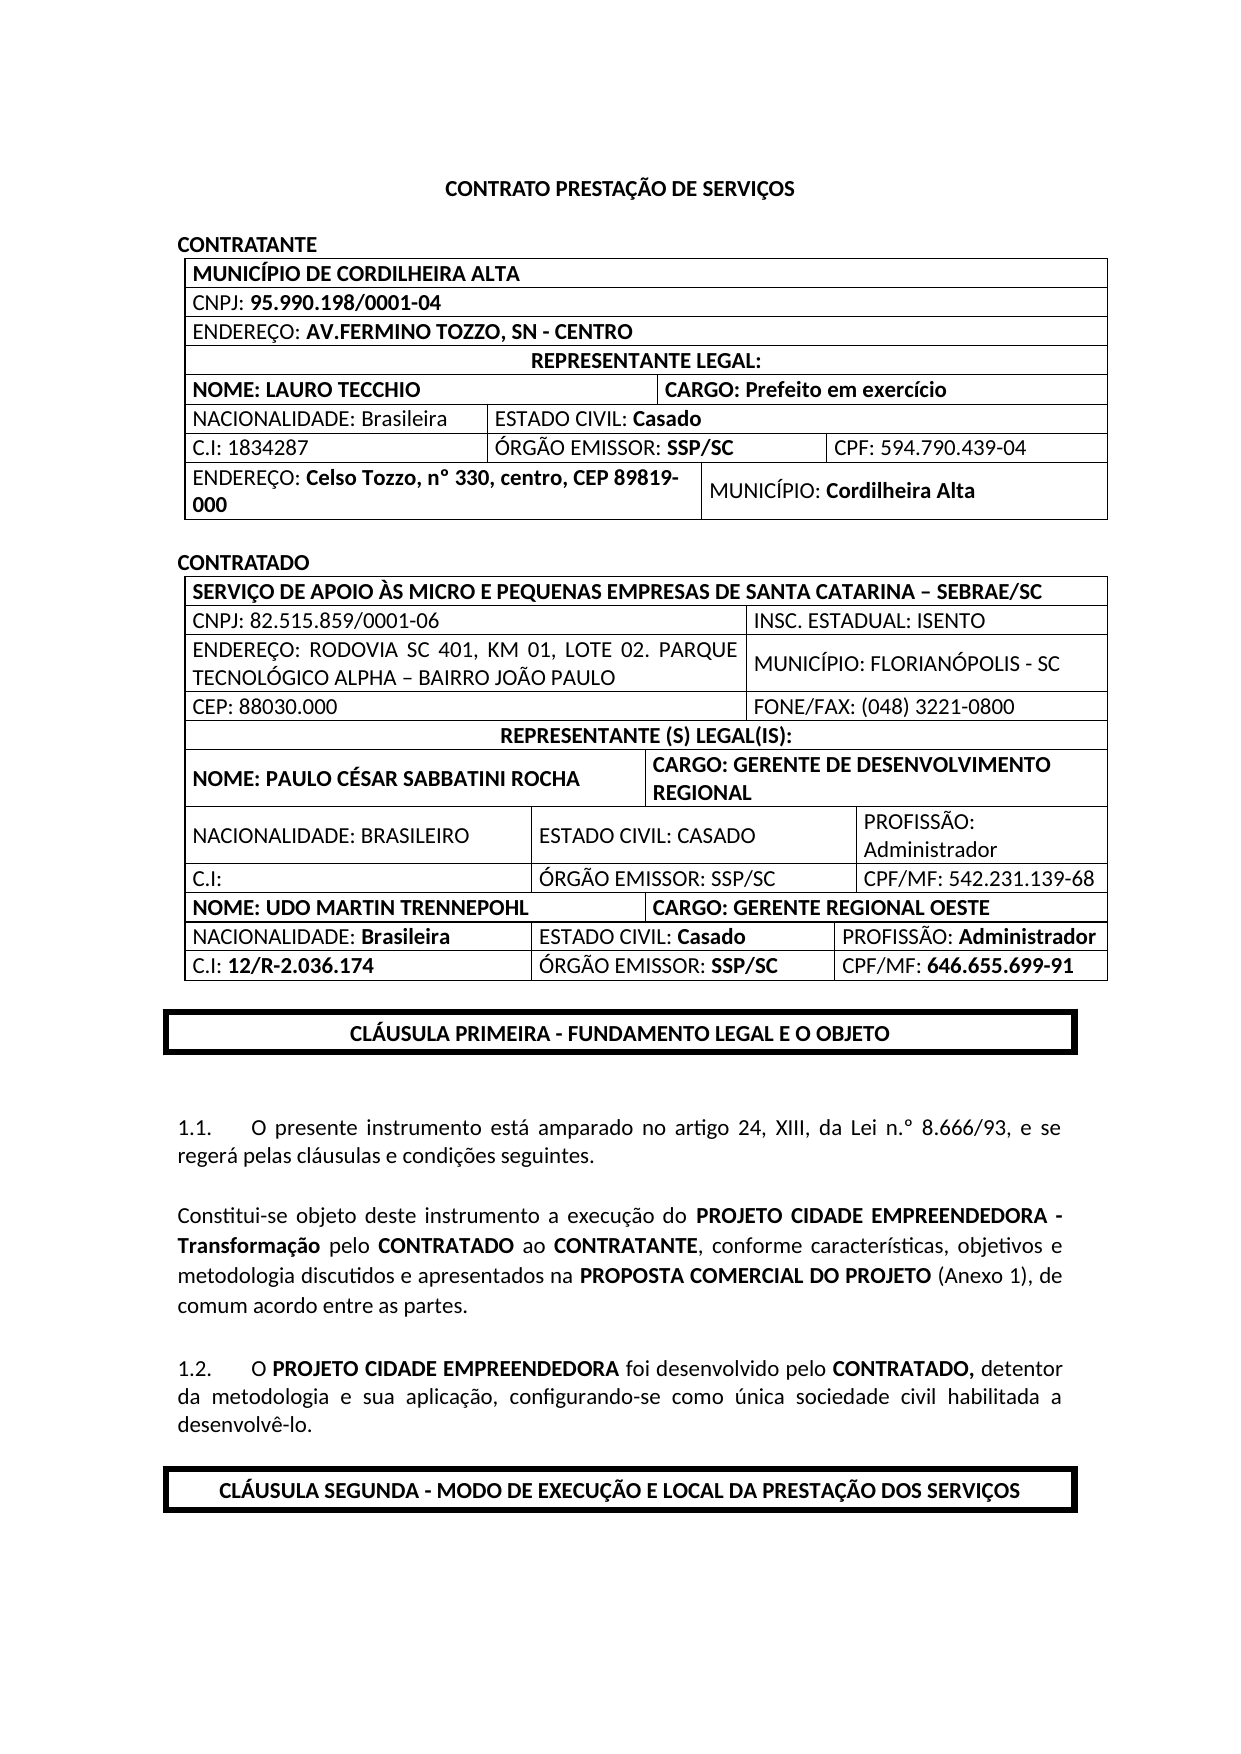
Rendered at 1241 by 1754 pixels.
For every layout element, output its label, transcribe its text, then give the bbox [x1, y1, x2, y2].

table_cell FONE/FAX: (048) 3221-0800 [747, 692, 1107, 720]
list O PROJETO CIDADE EMPREENDEDORA foi desenvolvido pelo CONTRATADO, detentor da metodologia e sua aplicação, configurando-se como única sociedade civil habilitada a desenvolvê-lo. [177, 1354, 1063, 1438]
table_cell NOME: LAURO TECCHIO [186, 375, 657, 403]
table_cell INSC. ESTADUAL: ISENTO [747, 606, 1107, 634]
table_cell CEP: 88030.000 [186, 692, 746, 720]
table_cell CPF: 594.790.439-04 [827, 434, 1107, 462]
table_cell REPRESENTANTE (S) LEGAL(IS): [186, 721, 1107, 749]
table_cell NACIONALIDADE: Brasileira [186, 405, 487, 432]
table_cell CARGO: GERENTE DE DESENVOLVIMENTO REGIONAL [646, 750, 1107, 806]
text CONTRATO PRESTAÇÃO DE SERVIÇOS [177, 174, 1063, 202]
table_cell CPF/MF: 542.231.139-68 [857, 864, 1107, 892]
table_cell CNPJ: 95.990.198/0001-04 [186, 288, 1107, 316]
text CLÁUSULA SEGUNDA - MODO DE EXECUÇÃO E LOCAL DA PRESTAÇÃO DOS SERVIÇOS [169, 1472, 1071, 1507]
text Constitui-se objeto deste instrumento a execução do PROJETO CIDADE EMPREENDEDORA - Transformação pelo CONTRATADO ao CONTRATANTE, conforme características, objetivos e metodologia discutidos e apresentados na proposta comercial do projeto (Anexo 1), de comum acordo entre as partes. [177, 1201, 1063, 1319]
table_cell ÓRGÃO EMISSOR: SSP/SC [488, 434, 826, 462]
table_cell REPRESENTANTE LEGAL: [186, 346, 1107, 374]
subtitle CONTRATADO [177, 548, 1063, 576]
text CLÁUSULA PRIMEIRA - FUNDAMENTO LEGAL E O OBJETO [169, 1015, 1071, 1049]
table_cell ENDEREÇO: AV.FERMINO TOZZO, SN - CENTRO [186, 317, 1107, 345]
table_cell ESTADO CIVIL: CASADO [532, 807, 856, 863]
table_cell ESTADO CIVIL: Casado [532, 923, 834, 950]
table_cell C.I: [186, 864, 531, 892]
table_cell NOME: UDO MARTIN TRENNEPOHL [186, 893, 645, 921]
table_header SERVIÇO DE APOIO ÀS MICRO E PEQUENAS EMPRESAS DE SANTA CATARINA – SEBRAE/SC [186, 577, 1107, 605]
table_cell C.I: 1834287 [186, 434, 487, 462]
table_cell MUNICÍPIO: Cordilheira Alta [702, 463, 1107, 519]
table_cell ENDEREÇO: Celso Tozzo, nº 330, centro, CEP 89819-000 [186, 463, 701, 519]
table_cell CARGO: Prefeito em exercício [658, 375, 1107, 403]
table_cell CNPJ: 82.515.859/0001-06 [186, 606, 746, 634]
table_cell CPF/MF: 646.655.699-91 [835, 951, 1107, 979]
list O presente instrumento está amparado no artigo 24, XIII, da Lei n.º 8.666/93, e se regerá pelas cláusulas e condições seguintes. [177, 1113, 1063, 1169]
table_cell CARGO: GERENTE REGIONAL OESTE [646, 893, 1107, 921]
table_cell PROFISSÃO: Administrador [857, 807, 1107, 863]
table_cell NACIONALIDADE: Brasileira [186, 923, 531, 950]
table_cell MUNICÍPIO: FLORIANÓPOLIS - SC [747, 635, 1107, 691]
table_cell C.I: 12/R-2.036.174 [186, 951, 531, 979]
table_cell ÓRGÃO EMISSOR: SSP/SC [532, 864, 856, 892]
table_cell PROFISSÃO: Administrador [835, 923, 1107, 950]
table_cell ÓRGÃO EMISSOR: SSP/SC [532, 951, 834, 979]
table_header MUNICÍPIO DE CORDILHEIRA ALTA [186, 259, 1107, 287]
subtitle CONTRATANTE [177, 230, 1063, 258]
picture [0, 167, 1239, 1754]
table_cell ESTADO CIVIL: Casado [488, 405, 1107, 432]
table_cell NACIONALIDADE: BRASILEIRO [186, 807, 531, 863]
table_cell ENDEREÇO: RODOVIA SC 401, KM 01, LOTE 02. PARQUE TECNOLÓGICO ALPHA – BAIRRO JOÃO PAULO [186, 635, 746, 691]
table_cell NOME: PAULO CÉSAR SABBATINI ROCHA [186, 750, 645, 806]
